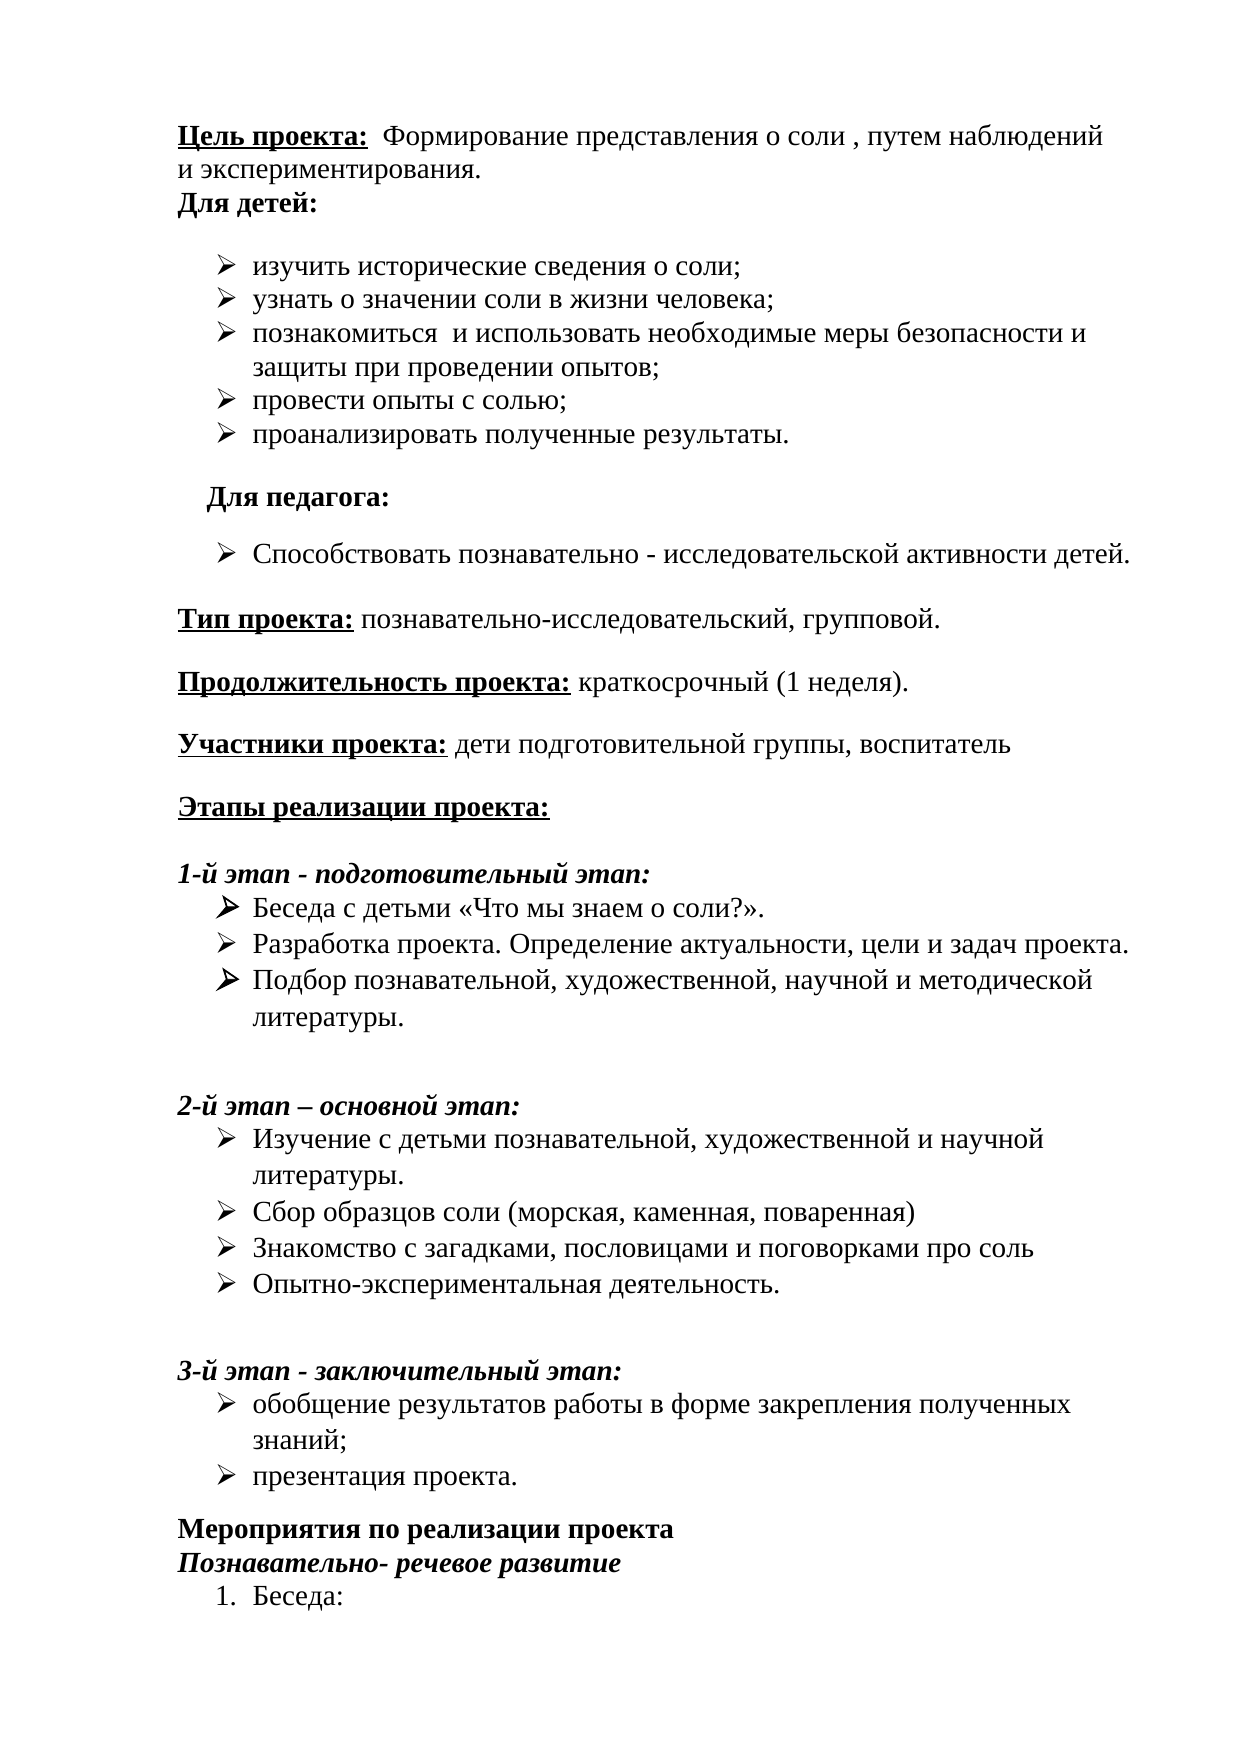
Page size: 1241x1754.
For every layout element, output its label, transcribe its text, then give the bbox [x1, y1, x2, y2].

text Познавательно- речевое развитие [177, 1545, 1152, 1578]
text Этапы реализации проекта: [177, 789, 1152, 823]
text Тип проекта: познавательно-исследовательский, групповой. [177, 601, 1152, 635]
list Знакомство с загадками, пословицами и поговорками про соль [215, 1230, 1152, 1263]
list узнать о значении соли в жизни человека; [215, 282, 1152, 315]
text 2-й этап – основной этап: [177, 1088, 1152, 1121]
list Беседа с детьми «Что мы знаем о соли?». [215, 890, 1152, 924]
text 3-й этап - заключительный этап: [177, 1353, 1152, 1386]
text 1-й этап - подготовительный этап: [177, 856, 1152, 890]
text Мероприятия по реализации проекта [177, 1511, 1152, 1545]
list Беседа: [215, 1578, 1152, 1612]
text Продолжительность проекта: краткосрочный (1 неделя). [177, 664, 1152, 697]
list Изучение с детьми познавательной, художественной и научной литературы. [215, 1121, 1152, 1191]
list провести опыты с солью; [215, 382, 1152, 416]
list проанализировать полученные результаты. [215, 416, 1152, 450]
list Разработка проекта. Определение актуальности, цели и задач проекта. [215, 926, 1152, 960]
list обобщение результатов работы в форме закрепления полученных знаний; [215, 1386, 1152, 1456]
text Для детей: [177, 185, 1152, 219]
list изучить исторические сведения о соли; [215, 248, 1152, 282]
list презентация проекта. [215, 1458, 1152, 1492]
list познакомиться и использовать необходимые меры безопасности и защиты при проведении опытов; [215, 315, 1152, 382]
list Подбор познавательной, художественной, научной и методической литературы. [215, 962, 1152, 1032]
list Опытно-экспериментальная деятельность. [215, 1266, 1152, 1300]
list Способствовать познавательно - исследовательской активности детей. [215, 536, 1152, 569]
text Цель проекта: Формирование представления о соли , путем наблюдений и экспериментирования. [177, 118, 1152, 185]
text Участники проекта: дети подготовительной группы, воспитатель [177, 727, 1152, 760]
list Сбор образцов соли (морская, каменная, поваренная) [215, 1194, 1152, 1227]
text Для педагога: [177, 479, 1152, 512]
